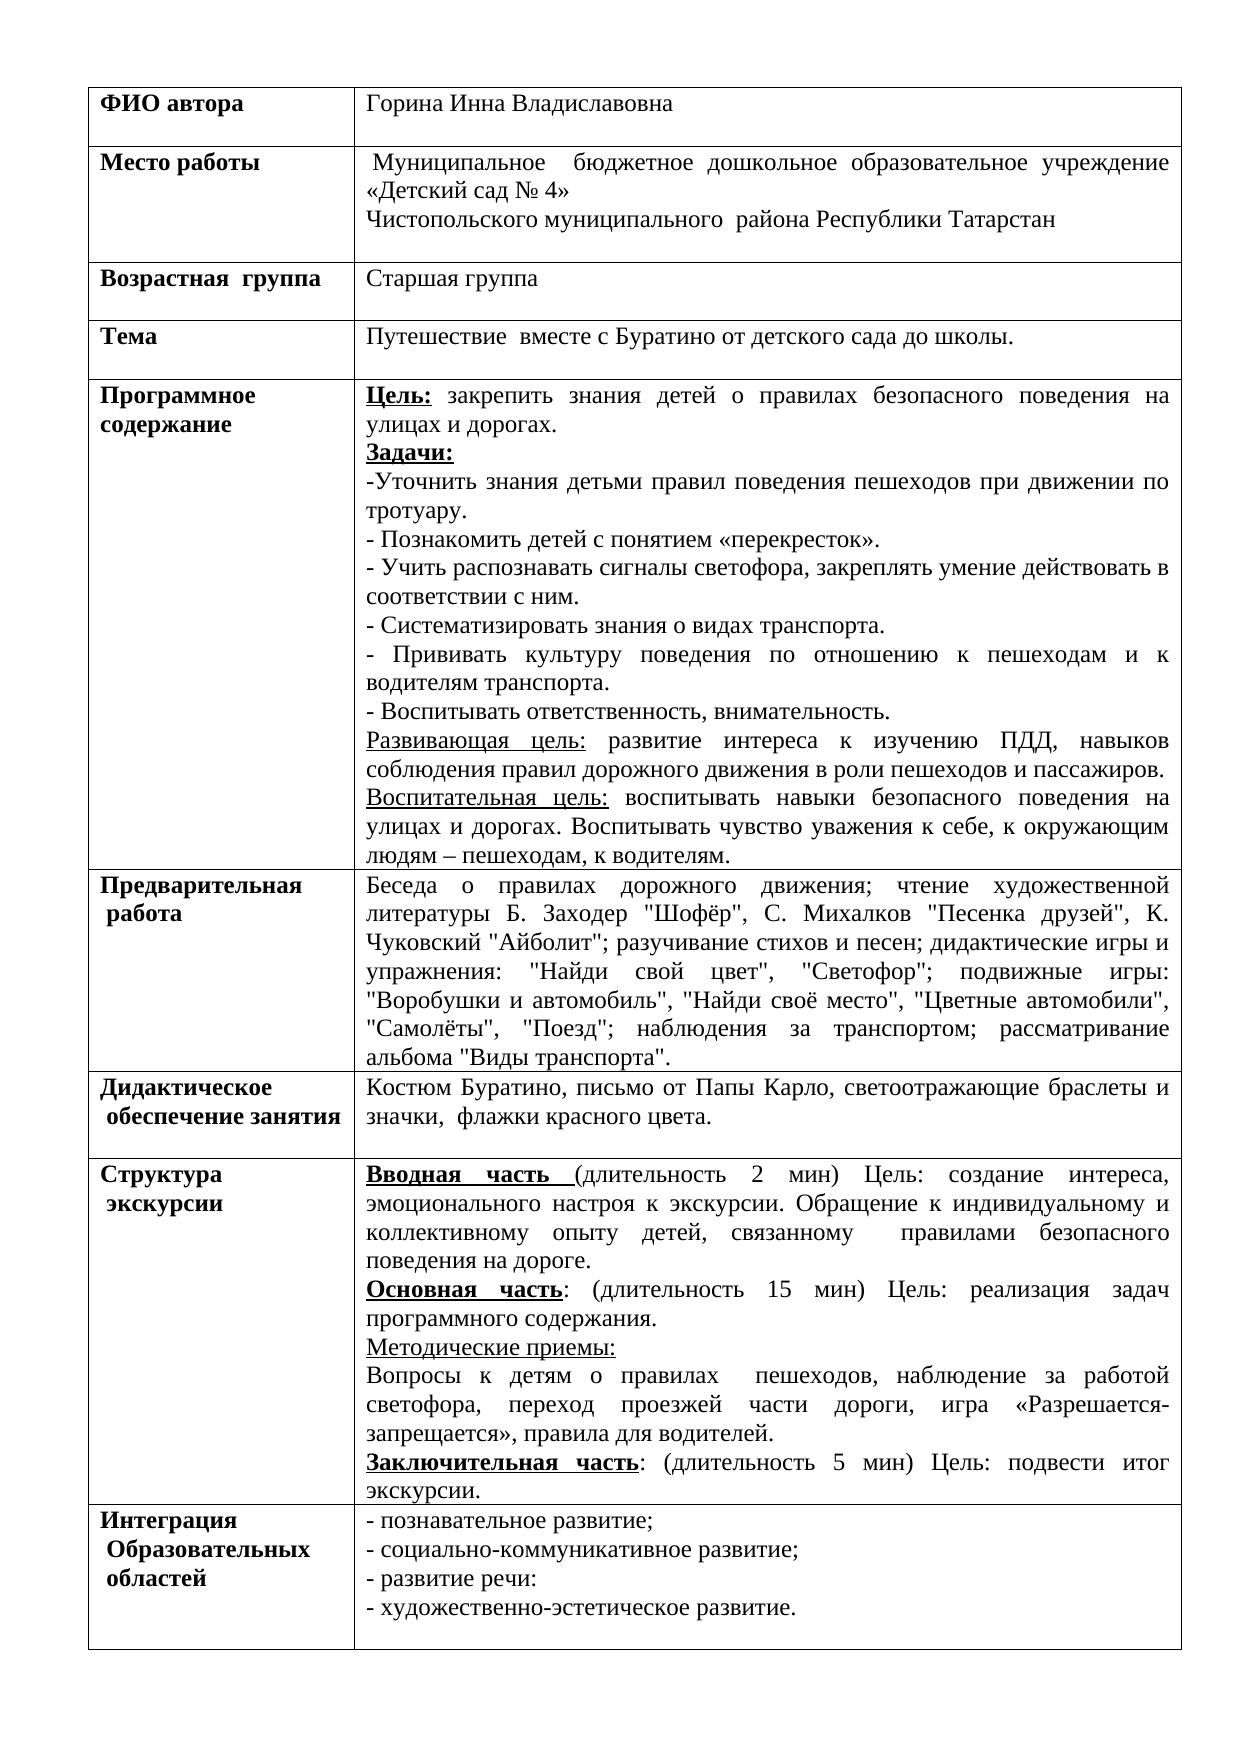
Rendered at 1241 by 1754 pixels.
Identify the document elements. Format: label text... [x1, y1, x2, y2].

table_header ФИО автора [89, 88, 354, 146]
table_cell Место работы [89, 147, 354, 262]
table_cell Тема [89, 321, 354, 379]
table_cell Цель: закрепить знания детей о правилах безопасного поведения на улицах и дорогах. Задачи: -Уточнить знания детьми правил поведения пешеходов при движении по тротуару. - Познакомить детей с понятием «перекресток». - Учить распознавать сигналы светофора, закреплять умение действовать в соответствии с ним. - Систематизировать знания о видах транспорта. - Прививать культуру поведения по отношению к пешеходам и к водителям транспорта. - Воспитывать ответственность, внимательность. Развивающая цель: развитие интереса к изучению ПДД, навыков соблюдения правил дорожного движения в роли пешеходов и пассажиров. Воспитательная цель: воспитывать навыки безопасного поведения на улицах и дорогах. Воспитывать чувство уважения к себе, к окружающим людям – пешеходам, к водителям. [355, 380, 1181, 869]
table_cell Структура экскурсии [89, 1159, 354, 1504]
table_cell Дидактическое обеспечение занятия [89, 1072, 354, 1158]
table_cell - познавательное развитие; - социально-коммуникативное развитие; - развитие речи: - художественно-эстетическое развитие. [355, 1505, 1181, 1649]
table_cell Программное содержание [89, 380, 354, 869]
table_cell Костюм Буратино, письмо от Папы Карло, светоотражающие браслеты и значки, флажки красного цвета. [355, 1072, 1181, 1158]
table_cell Путешествие вместе с Буратино от детского сада до школы. [355, 321, 1181, 379]
table_cell Предварительная работа [89, 870, 354, 1071]
table_cell Интеграция Образовательных областей [89, 1505, 354, 1649]
table_cell Вводная часть (длительность 2 мин) Цель: создание интереса, эмоционального настроя к экскурсии. Обращение к индивидуальному и коллективному опыту детей, связанному правилами безопасного поведения на дороге. Основная часть: (длительность 15 мин) Цель: реализация задач программного содержания. Методические приемы: Вопросы к детям о правилах пешеходов, наблюдение за работой светофора, переход проезжей части дороги, игра «Разрешается-запрещается», правила для водителей. Заключительная часть: (длительность 5 мин) Цель: подвести итог экскурсии. [355, 1159, 1181, 1504]
table_header Горина Инна Владиславовна [355, 88, 1181, 146]
table_cell Беседа о правилах дорожного движения; чтение художественной литературы Б. Заходер "Шофёр", С. Михалков "Песенка друзей", К. Чуковский "Айболит"; разучивание стихов и песен; дидактические игры и упражнения: "Найди свой цвет", "Светофор"; подвижные игры: "Воробушки и автомобиль", "Найди своё место", "Цветные автомобили", "Самолёты", "Поезд"; наблюдения за транспортом; рассматривание альбома "Виды транспорта". [355, 870, 1181, 1071]
table_cell Муниципальное бюджетное дошкольное образовательное учреждение «Детский сад № 4» Чистопольского муниципального района Республики Татарстан [355, 147, 1181, 262]
table_cell Возрастная группа [89, 263, 354, 320]
table_cell Старшая группа [355, 263, 1181, 320]
